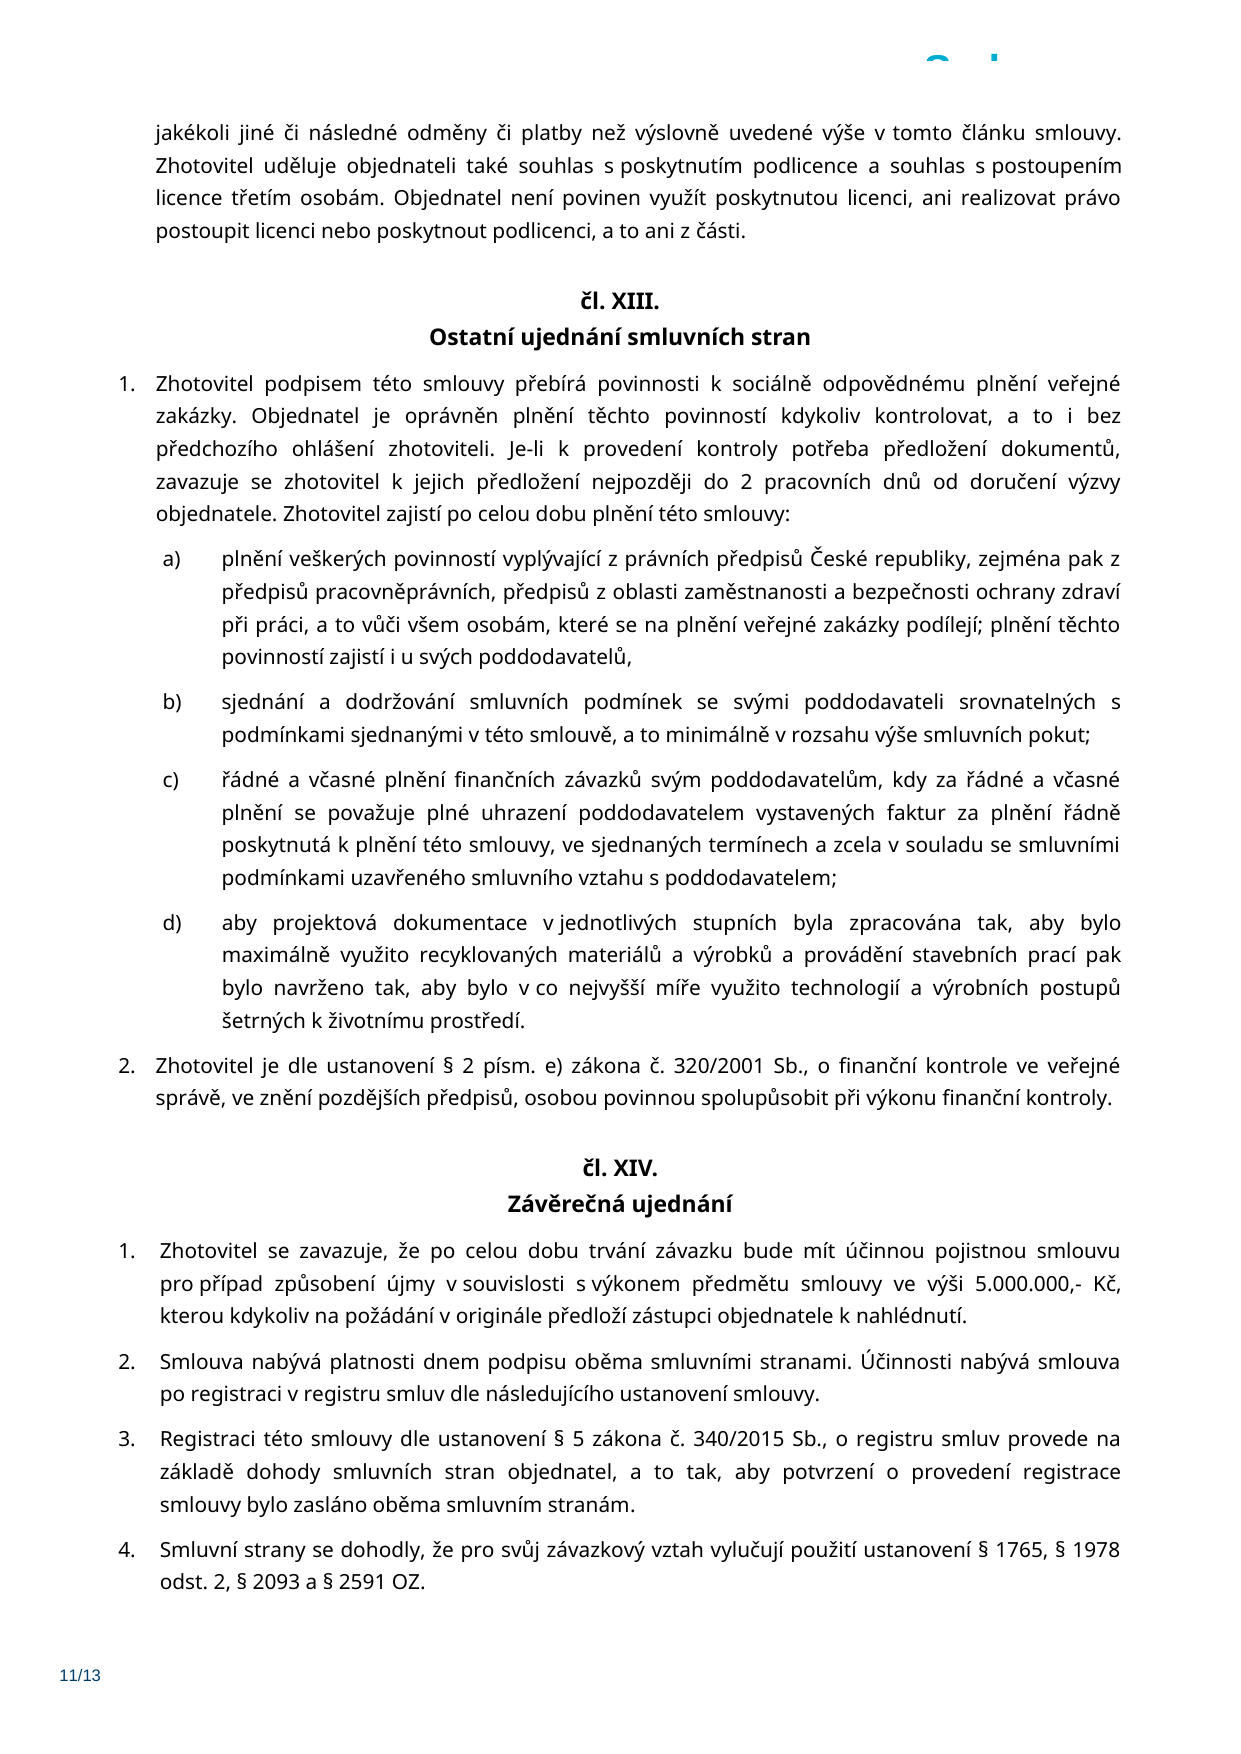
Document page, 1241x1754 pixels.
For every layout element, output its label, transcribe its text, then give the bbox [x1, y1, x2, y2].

list plnění veškerých povinností vyplývající z právních předpisů České republiky, zejména pak z předpisů pracovněprávních, předpisů z oblasti zaměstnanosti a bezpečnosti ochrany zdraví při práci, a to vůči všem osobám, které se na plnění veřejné zakázky podílejí; plnění těchto povinností zajistí i u svých poddodavatelů, [162, 544, 1122, 671]
list Zhotovitel podpisem této smlouvy přebírá povinnosti k sociálně odpovědnému plnění veřejné zakázky. Objednatel je oprávněn plnění těchto povinností kdykoliv kontrolovat, a to i bez předchozího ohlášení zhotoviteli. Je-li k provedení kontroly potřeba předložení dokumentů, zavazuje se zhotovitel k jejich předložení nejpozději do 2 pracovních dnů od doručení výzvy objednatele. Zhotovitel zajistí po celou dobu plnění této smlouvy: [118, 369, 1122, 528]
list sjednání a dodržování smluvních podmínek se svými poddodavateli srovnatelných s podmínkami sjednanými v této smlouvě, a to minimálně v rozsahu výše smluvních pokut; [162, 687, 1122, 748]
list aby projektová dokumentace v jednotlivých stupních byla zpracována tak, aby bylo maximálně využito recyklovaných materiálů a výrobků a provádění stavebních prací pak bylo navrženo tak, aby bylo v co nejvyšší míře využito technologií a výrobních postupů šetrných k životnímu prostředí. [162, 908, 1122, 1034]
list Registraci této smlouvy dle ustanovení § 5 zákona č. 340/2015 Sb., o registru smluv provede na základě dohody smluvních stran objednatel, a to tak, aby potvrzení o provedení registrace smlouvy bylo zasláno oběma smluvním stranám. [118, 1424, 1122, 1518]
list řádné a včasné plnění finančních závazků svým poddodavatelům, kdy za řádné a včasné plnění se považuje plné uhrazení poddodavatelem vystavených faktur za plnění řádně poskytnutá k plnění této smlouvy, ve sjednaných termínech a zcela v souladu se smluvními podmínkami uzavřeného smluvního vztahu s poddodavatelem; [162, 765, 1122, 891]
list Zhotovitel se zavazuje, že po celou dobu trvání závazku bude mít účinnou pojistnou smlouvu pro případ způsobení újmy v souvislosti s výkonem předmětu smlouvy ve výši 5.000.000,- Kč, kterou kdykoliv na požádání v originále předloží zástupci objednatele k nahlédnutí. [118, 1236, 1122, 1330]
list Smluvní strany se dohodly, že pro svůj závazkový vztah vylučují použití ustanovení § 1765, § 1978 odst. 2, § 2093 a § 2591 OZ. [118, 1535, 1122, 1596]
text Ostatní ujednání smluvních stran [118, 321, 1122, 352]
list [118, 118, 1122, 244]
text čl. XIII. [118, 284, 1122, 316]
text čl. XIV. [118, 1152, 1122, 1183]
list Zhotovitel je dle ustanovení § 2 písm. e) zákona č. 320/2001 Sb., o finanční kontrole ve veřejné správě, ve znění pozdějších předpisů, osobou povinnou spolupůsobit při výkonu finanční kontroly. [118, 1051, 1122, 1112]
list Smlouva nabývá platnosti dnem podpisu oběma smluvními stranami. Účinnosti nabývá smlouva po registraci v registru smluv dle následujícího ustanovení smlouvy. [118, 1347, 1122, 1408]
text Závěrečná ujednání [118, 1188, 1122, 1219]
